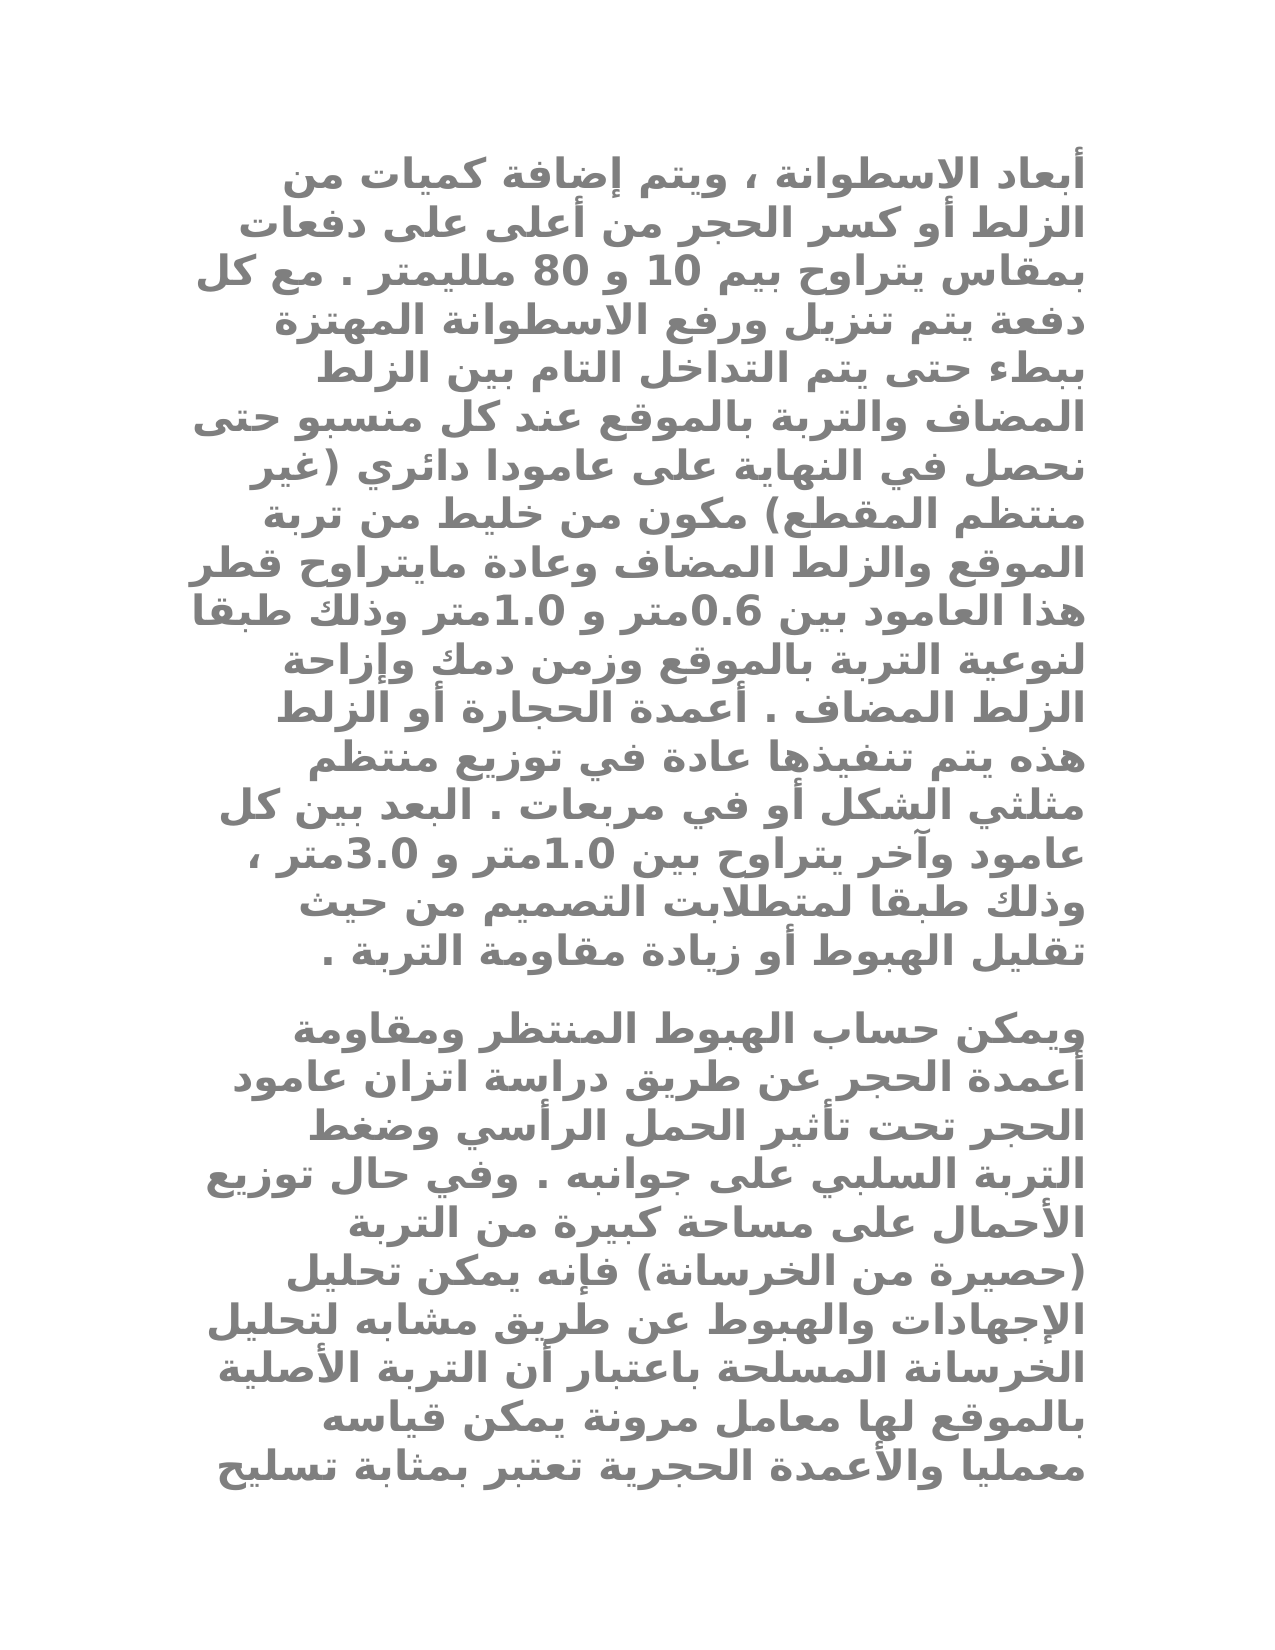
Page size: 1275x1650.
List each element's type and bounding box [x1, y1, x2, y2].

text [187, 150, 1087, 975]
text [187, 1004, 1087, 1490]
